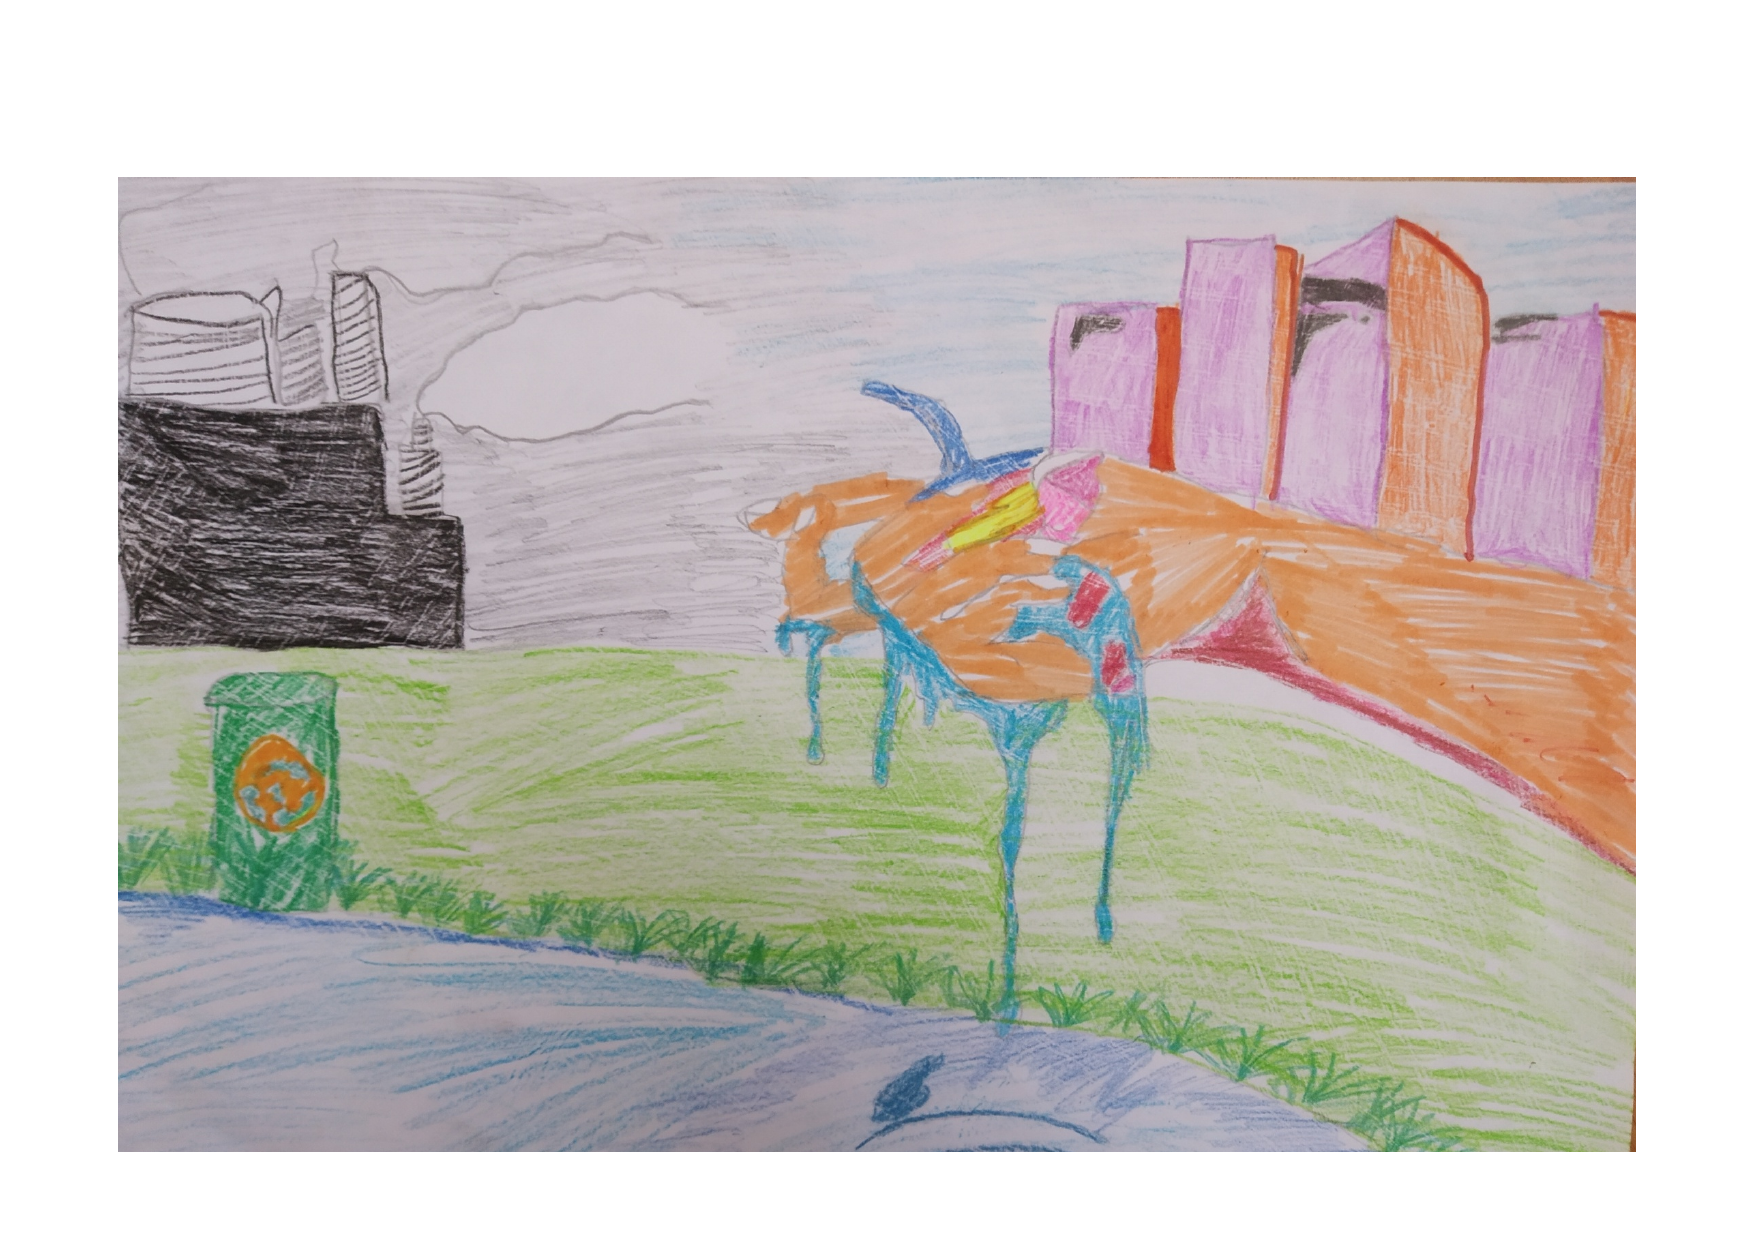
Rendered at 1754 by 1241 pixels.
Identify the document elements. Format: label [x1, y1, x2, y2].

picture [118, 177, 1636, 1152]
